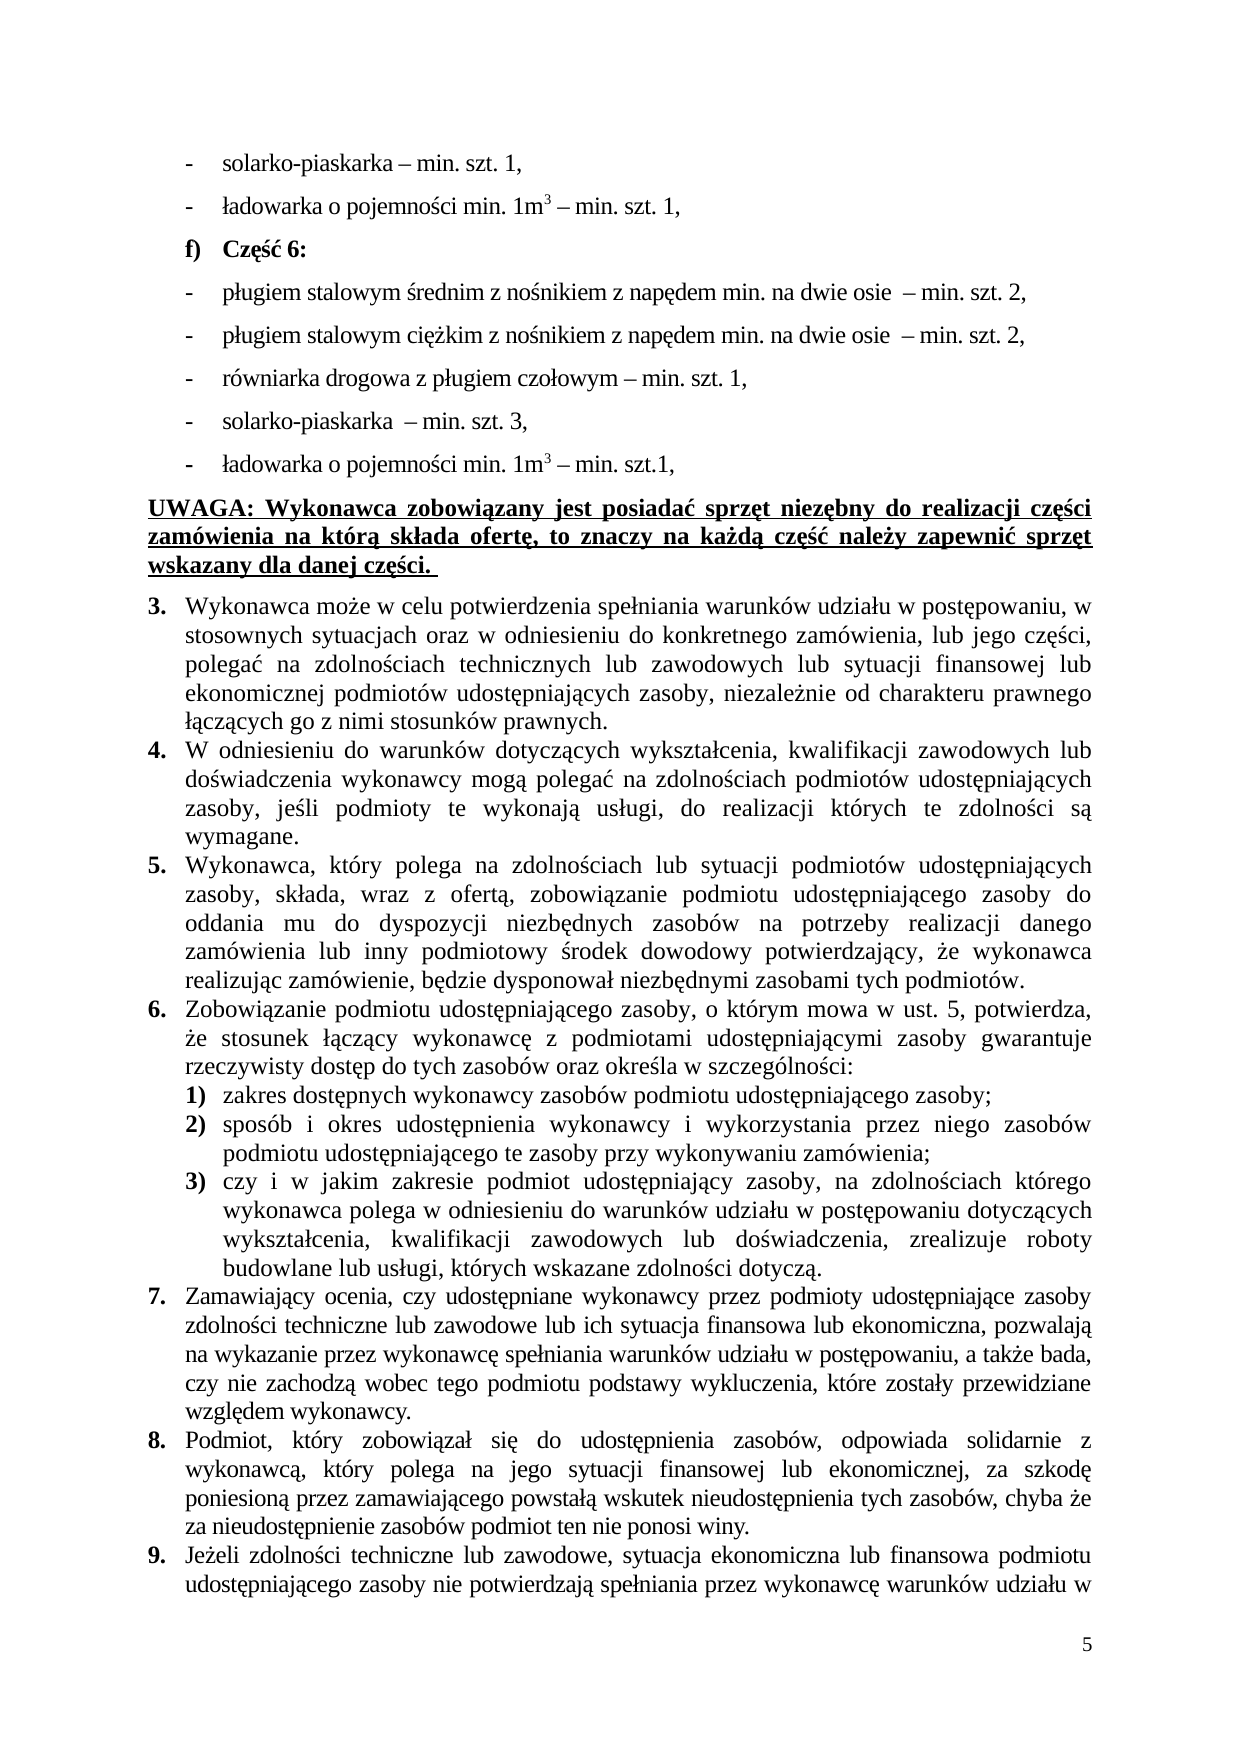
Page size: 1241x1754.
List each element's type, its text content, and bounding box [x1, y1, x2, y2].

list ładowarka o pojemności min. 1m3 – min. szt. 1, [185, 191, 1093, 219]
list ładowarka o pojemności min. 1m3 – min. szt.1, [185, 449, 1093, 478]
list Podmiot, który zobowiązał się do udostępnienia zasobów, odpowiada solidarnie z wykonawcą, który polega na jego sytuacji finansowej lub ekonomicznej, za szkodę poniesioną przez zamawiającego powstałą wskutek nieudostępnienia tych zasobów, chyba że za nieudostępnienie zasobów podmiot ten nie ponosi winy. [148, 1425, 1093, 1540]
list zakres dostępnych wykonawcy zasobów podmiotu udostępniającego zasoby; [185, 1080, 1093, 1109]
text UWAGA: Wykonawca zobowiązany jest posiadać sprzęt niezębny do realizacji części zamówienia na którą składa ofertę, to znaczy na każdą część należy zapewnić sprzęt wskazany dla danej części. [148, 548, 1093, 579]
list Część 6: [185, 234, 1093, 263]
list Zamawiający ocenia, czy udostępniane wykonawcy przez podmioty udostępniające zasoby zdolności techniczne lub zawodowe lub ich sytuacja finansowa lub ekonomiczna, pozwalają na wykazanie przez wykonawcę spełniania warunków udziału w postępowaniu, a także bada, czy nie zachodzą wobec tego podmiotu podstawy wykluczenia, które zostały przewidziane względem wykonawcy. [148, 1281, 1093, 1425]
list solarko-piaskarka – min. szt. 3, [185, 406, 1093, 435]
text UWAGA: Wykonawca zobowiązany jest posiadać sprzęt niezębny do realizacji części zamówienia na którą składa ofertę, to znaczy na każdą część należy zapewnić sprzęt wskazany dla danej części. [148, 493, 1093, 546]
list solarko-piaskarka – min. szt. 1, [185, 148, 1093, 176]
list równiarka drogowa z pługiem czołowym – min. szt. 1, [185, 363, 1093, 392]
list Wykonawca, który polega na zdolnościach lub sytuacji podmiotów udostępniających zasoby, składa, wraz z ofertą, zobowiązanie podmiotu udostępniającego zasoby do oddania mu do dyspozycji niezbędnych zasobów na potrzeby realizacji danego zamówienia lub inny podmiotowy środek dowodowy potwierdzający, że wykonawca realizując zamówienie, będzie dysponował niezbędnymi zasobami tych podmiotów. [148, 850, 1093, 994]
list W odniesieniu do warunków dotyczących wykształcenia, kwalifikacji zawodowych lub doświadczenia wykonawcy mogą polegać na zdolnościach podmiotów udostępniających zasoby, jeśli podmioty te wykonają usługi, do realizacji których te zdolności są wymagane. [148, 735, 1093, 850]
list Zobowiązanie podmiotu udostępniającego zasoby, o którym mowa w ust. 5, potwierdza, że stosunek łączący wykonawcę z podmiotami udostępniającymi zasoby gwarantuje rzeczywisty dostęp do tych zasobów oraz określa w szczególności: [148, 994, 1093, 1080]
list Wykonawca może w celu potwierdzenia spełniania warunków udziału w postępowaniu, w stosownych sytuacjach oraz w odniesieniu do konkretnego zamówienia, lub jego części, polegać na zdolnościach technicznych lub zawodowych lub sytuacji finansowej lub ekonomicznej podmiotów udostępniających zasoby, niezależnie od charakteru prawnego łączących go z nimi stosunków prawnych. [148, 591, 1093, 735]
list czy i w jakim zakresie podmiot udostępniający zasoby, na zdolnościach którego wykonawca polega w odniesieniu do warunków udziału w postępowaniu dotyczących wykształcenia, kwalifikacji zawodowych lub doświadczenia, zrealizuje roboty budowlane lub usługi, których wskazane zdolności dotyczą. [185, 1166, 1093, 1281]
list sposób i okres udostępnienia wykonawcy i wykorzystania przez niego zasobów podmiotu udostępniającego te zasoby przy wykonywaniu zamówienia; [185, 1109, 1093, 1166]
list pługiem stalowym ciężkim z nośnikiem z napędem min. na dwie osie – min. szt. 2, [185, 320, 1093, 349]
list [148, 1540, 1093, 1598]
list pługiem stalowym średnim z nośnikiem z napędem min. na dwie osie – min. szt. 2, [185, 277, 1093, 306]
